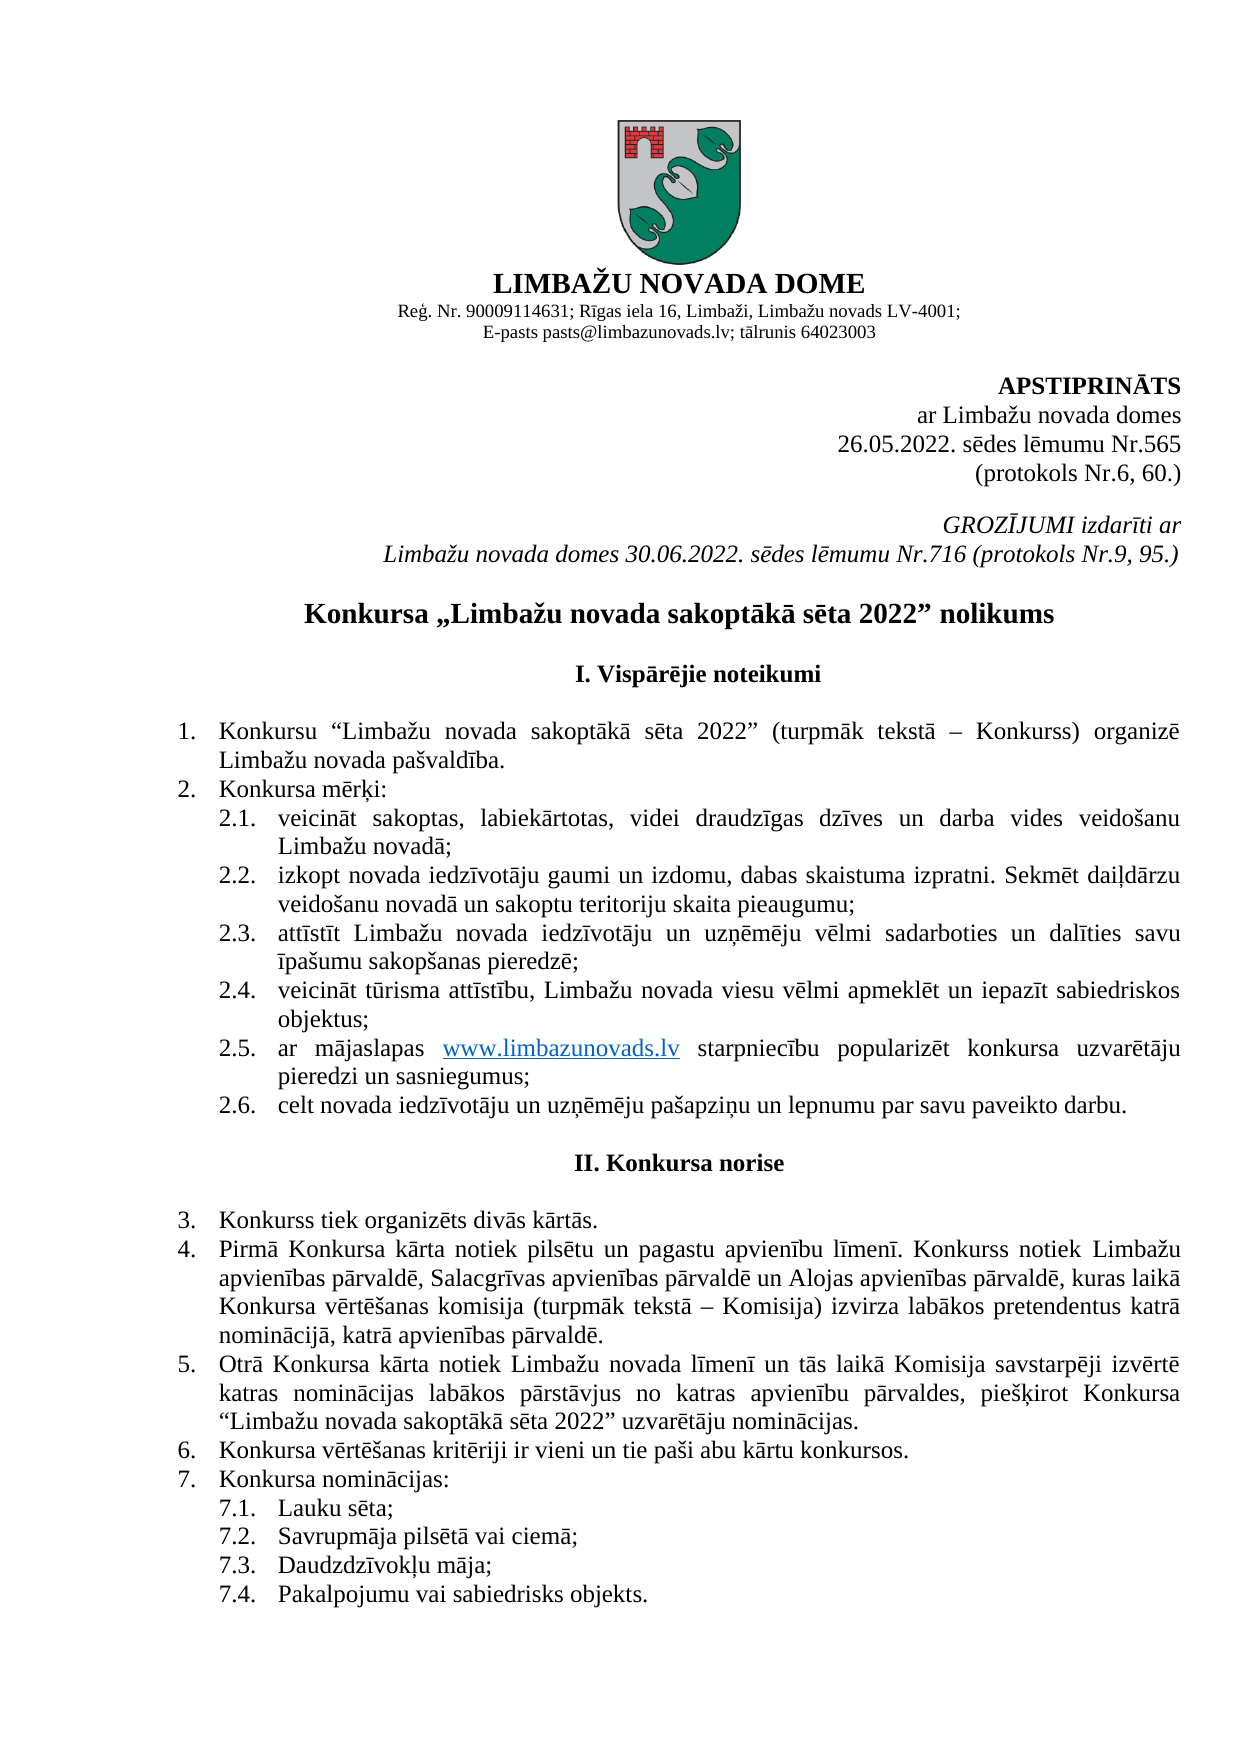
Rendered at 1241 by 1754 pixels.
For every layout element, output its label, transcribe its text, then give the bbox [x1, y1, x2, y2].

list attīstīt Limbažu novada iedzīvotāju un uzņēmēju vēlmi sadarboties un dalīties savu īpašumu sakopšanas pieredzē; [218, 918, 1181, 975]
picture [616, 118, 743, 266]
text GROZĪJUMI izdarīti ar [177, 510, 1181, 539]
list ar mājaslapas www.limbazunovads.lv starpniecību popularizēt konkursa uzvarētāju pieredzi un sasniegumus; [218, 1033, 1181, 1090]
text Konkursa „Limbažu novada sakoptākā sēta 2022” nolikums [177, 597, 1181, 630]
list Pakalpojumu vai sabiedrisks objekts. [218, 1579, 1181, 1608]
list Otrā Konkursa kārta notiek Limbažu novada līmenī un tās laikā Komisija savstarpēji izvērtē katras nominācijas labākos pārstāvjus no katras apvienību pārvaldes, piešķirot Konkursa “Limbažu novada sakoptākā sēta 2022” uzvarētāju nominācijas. [177, 1349, 1181, 1435]
list Lauku sēta; [218, 1493, 1181, 1521]
list Savrupmāja pilsētā vai ciemā; [218, 1521, 1181, 1550]
list veicināt tūrisma attīstību, Limbažu novada viesu vēlmi apmeklēt un iepazīt sabiedriskos objektus; [218, 975, 1181, 1033]
list Pirmā Konkursa kārta notiek pilsētu un pagastu apvienību līmenī. Konkurss notiek Limbažu apvienības pārvaldē, Salacgrīvas apvienības pārvaldē un Alojas apvienības pārvaldē, kuras laikā Konkursa vērtēšanas komisija (turpmāk tekstā – Komisija) izvirza labākos pretendentus katrā nominācijā, katrā apvienības pārvaldē. [177, 1234, 1181, 1349]
text Limbažu novada DOME [177, 266, 1181, 299]
text APSTIPRINĀTS [177, 371, 1181, 400]
text II. Konkursa norise [177, 1148, 1181, 1176]
text Reģ. Nr. 90009114631; Rīgas iela 16, Limbaži, Limbažu novads LV-4001; [177, 299, 1181, 321]
text 26.05.2022. sēdes lēmumu Nr.565 [177, 429, 1181, 458]
list Konkursa nominācijas: [177, 1464, 1181, 1493]
list celt novada iedzīvotāju un uzņēmēju pašapziņu un lepnumu par savu paveikto darbu. [218, 1090, 1181, 1119]
list Konkursa mērķi: [177, 774, 1181, 803]
list Konkursa vērtēšanas kritēriji ir vieni un tie paši abu kārtu konkursos. [177, 1435, 1181, 1464]
list Daudzdzīvokļu māja; [218, 1550, 1181, 1579]
list Konkursu “Limbažu novada sakoptākā sēta 2022” (turpmāk tekstā – Konkurss) organizē Limbažu novada pašvaldība. [177, 716, 1181, 774]
text Limbažu novada domes 30.06.2022. sēdes lēmumu Nr.716 (protokols Nr.9, 95.) [177, 539, 1181, 568]
text ar Limbažu novada domes [177, 400, 1181, 429]
list izkopt novada iedzīvotāju gaumi un izdomu, dabas skaistuma izpratni. Sekmēt daiļdārzu veidošanu novadā un sakoptu teritoriju skaita pieaugumu; [218, 860, 1181, 918]
list Konkurss tiek organizēts divās kārtās. [177, 1205, 1181, 1234]
text E-pasts pasts@limbazunovads.lv; tālrunis 64023003 [177, 321, 1181, 343]
list veicināt sakoptas, labiekārtotas, videi draudzīgas dzīves un darba vides veidošanu Limbažu novadā; [218, 803, 1181, 860]
text (protokols Nr.6, 60.) [177, 458, 1181, 486]
text I. Vispārējie noteikumi [215, 659, 1181, 688]
